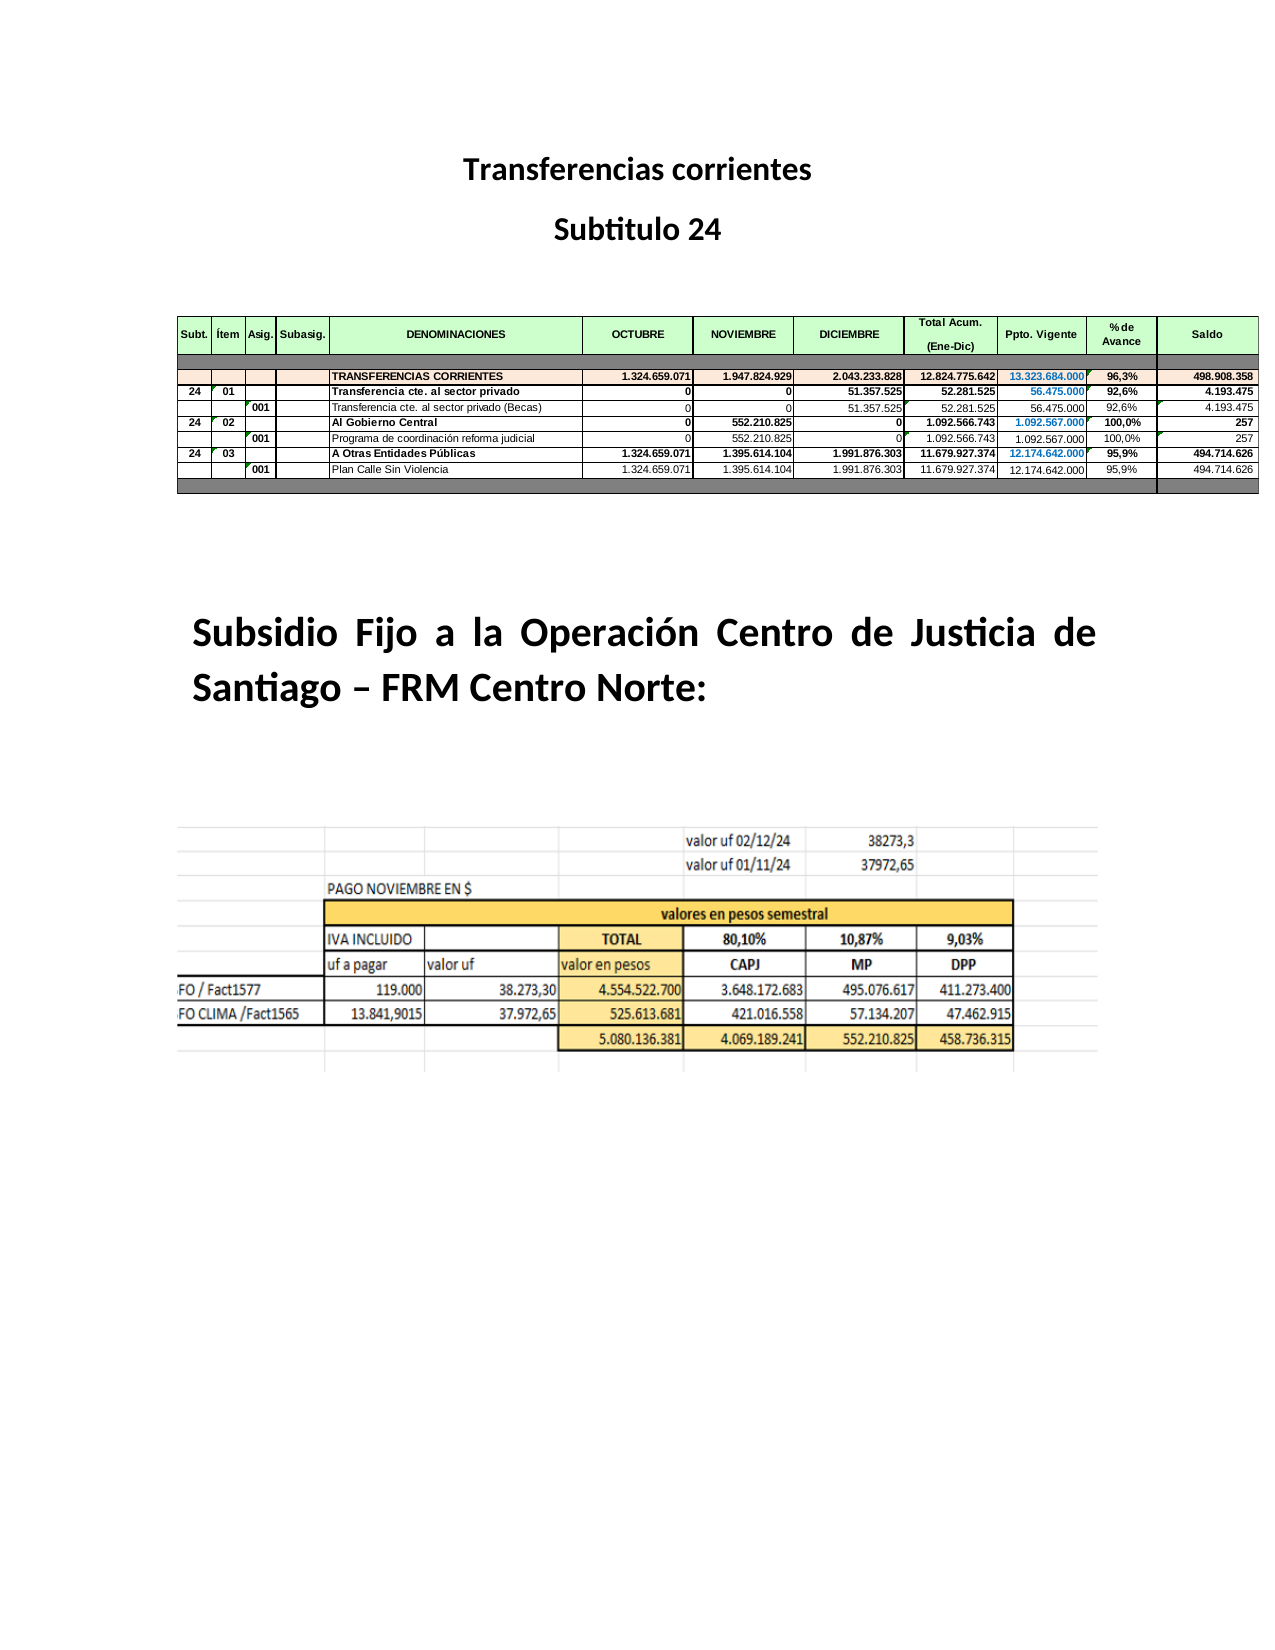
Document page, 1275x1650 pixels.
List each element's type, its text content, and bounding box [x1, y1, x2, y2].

text Subsidio Fijo a la Operación Centro de Justicia de Santiago – FRM Centro Norte: [192, 606, 1098, 712]
text Subtitulo 24 [177, 208, 1098, 249]
text Transferencias corrientes [177, 148, 1098, 188]
picture [177, 826, 1098, 1072]
